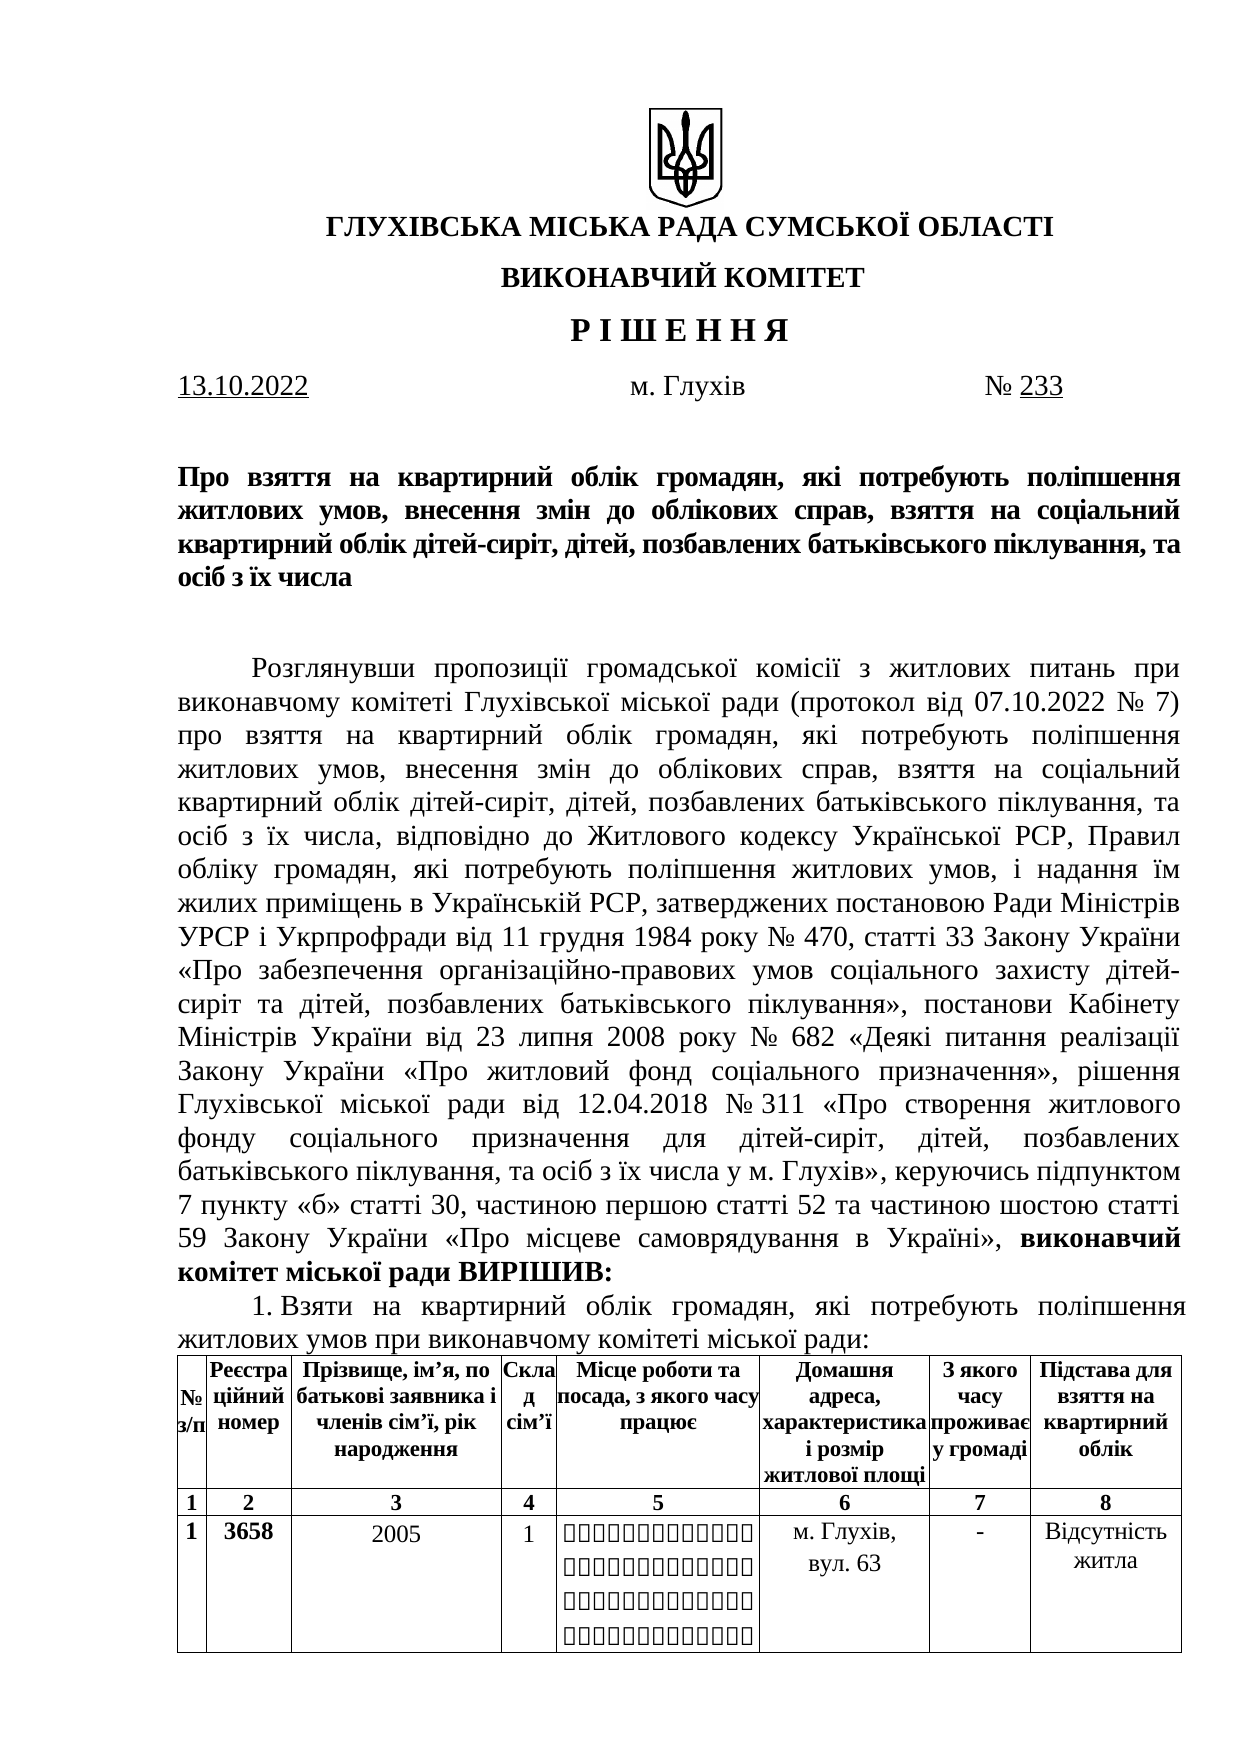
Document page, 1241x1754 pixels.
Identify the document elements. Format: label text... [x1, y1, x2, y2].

table_cell 6 [760, 1489, 929, 1515]
table_header № з/п [178, 1356, 206, 1487]
table_cell Відсутність житла [1031, 1516, 1181, 1652]
table_header Домашня адреса, характеристика і розмір житлової площі [760, 1356, 929, 1487]
text 13.10.2022 м. Глухів № 233 [177, 368, 1181, 401]
text Розглянувши пропозиції громадської комісії з житлових питань при виконавчому комітеті Глухівської міської ради (протокол від 07.10.2022 № 7) про взяття на квартирний облік громадян, які потребують поліпшення житлових умов, внесення змін до облікових справ, взяття на соціальний квартирний облік дітей-сиріт, дітей, позбавлених батьківського піклування, та осіб з їх числа, відповідно до Житлового кодексу Української РСР, Правил обліку громадян, які потребують поліпшення житлових умов, і надання їм жилих приміщень в Українській РСР, затверджених постановою Ради Міністрів УРСР і Укрпрофради від 11 грудня 1984 року № 470, статті 33 Закону України «Про забезпечення організаційно-правових умов соціального захисту дітей-сиріт та дітей, позбавлених батьківського піклування», постанови Кабінету Міністрів України від 23 липня 2008 року № 682 «Деякі питання реалізації Закону України «Про житловий фонд соціального призначення», рішення Глухівської міської ради від 12.04.2018 № 311 «Про створення житлового фонду соціального призначення для дітей-сиріт, дітей, позбавлених батьківського піклування, та осіб з їх числа у м. Глухів», керуючись підпунктом 7 пункту «б» статті 30, частиною першою статті 52 та частиною шостою статті 59 Закону України «Про місцеве самоврядування в Україні», виконавчий комітет міської ради ВИРІШИВ: [177, 650, 1181, 1288]
text ВИКОНАВЧИЙ КОМІТЕТ [177, 260, 1181, 293]
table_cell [760, 1516, 929, 1652]
table_header Підстава для взяття на квартирний облік [1031, 1356, 1181, 1487]
table_header Склад сім’ї [502, 1356, 556, 1487]
table_cell 4 [502, 1489, 556, 1515]
table_header Реєстраційний номер [207, 1356, 291, 1487]
table_cell - [930, 1516, 1030, 1652]
text Про взяття на квартирний облік громадян, які потребують поліпшення житлових умов, внесення змін до облікових справ, взяття на соціальний квартирний облік дітей-сиріт, дітей, позбавлених батьківського піклування, та осіб з їх числа [177, 459, 1181, 593]
table_cell 8 [1031, 1489, 1181, 1515]
table_cell 2 [207, 1489, 291, 1515]
table_cell 3658 [207, 1516, 291, 1652]
table_cell  [502, 1516, 556, 1652]
subtitle ГЛУХІВСЬКА МІСЬКА РАДА СУМСЬКОЇ ОБЛАСТІ [177, 209, 1181, 243]
table_header Місце роботи та посада, з якого часу працює [557, 1356, 759, 1487]
text 1. Взяти на квартирний облік громадян, які потребують поліпшення житлових умов при виконавчому комітеті міської ради: [177, 1288, 1187, 1355]
text Р І Ш Е Н Н Я [177, 310, 1181, 348]
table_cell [557, 1516, 759, 1652]
table_cell 7 [930, 1489, 1030, 1515]
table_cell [292, 1516, 501, 1652]
table_header З якого часу проживає у громаді [930, 1356, 1030, 1487]
picture [646, 106, 725, 210]
table_cell 3 [292, 1489, 501, 1515]
table_header Прізвище, ім’я, по батькові заявника і членів сім’ї, рік народження [292, 1356, 501, 1487]
table_cell 1 [178, 1516, 206, 1652]
table_cell 1 [178, 1489, 206, 1515]
table_cell 5 [557, 1489, 759, 1515]
